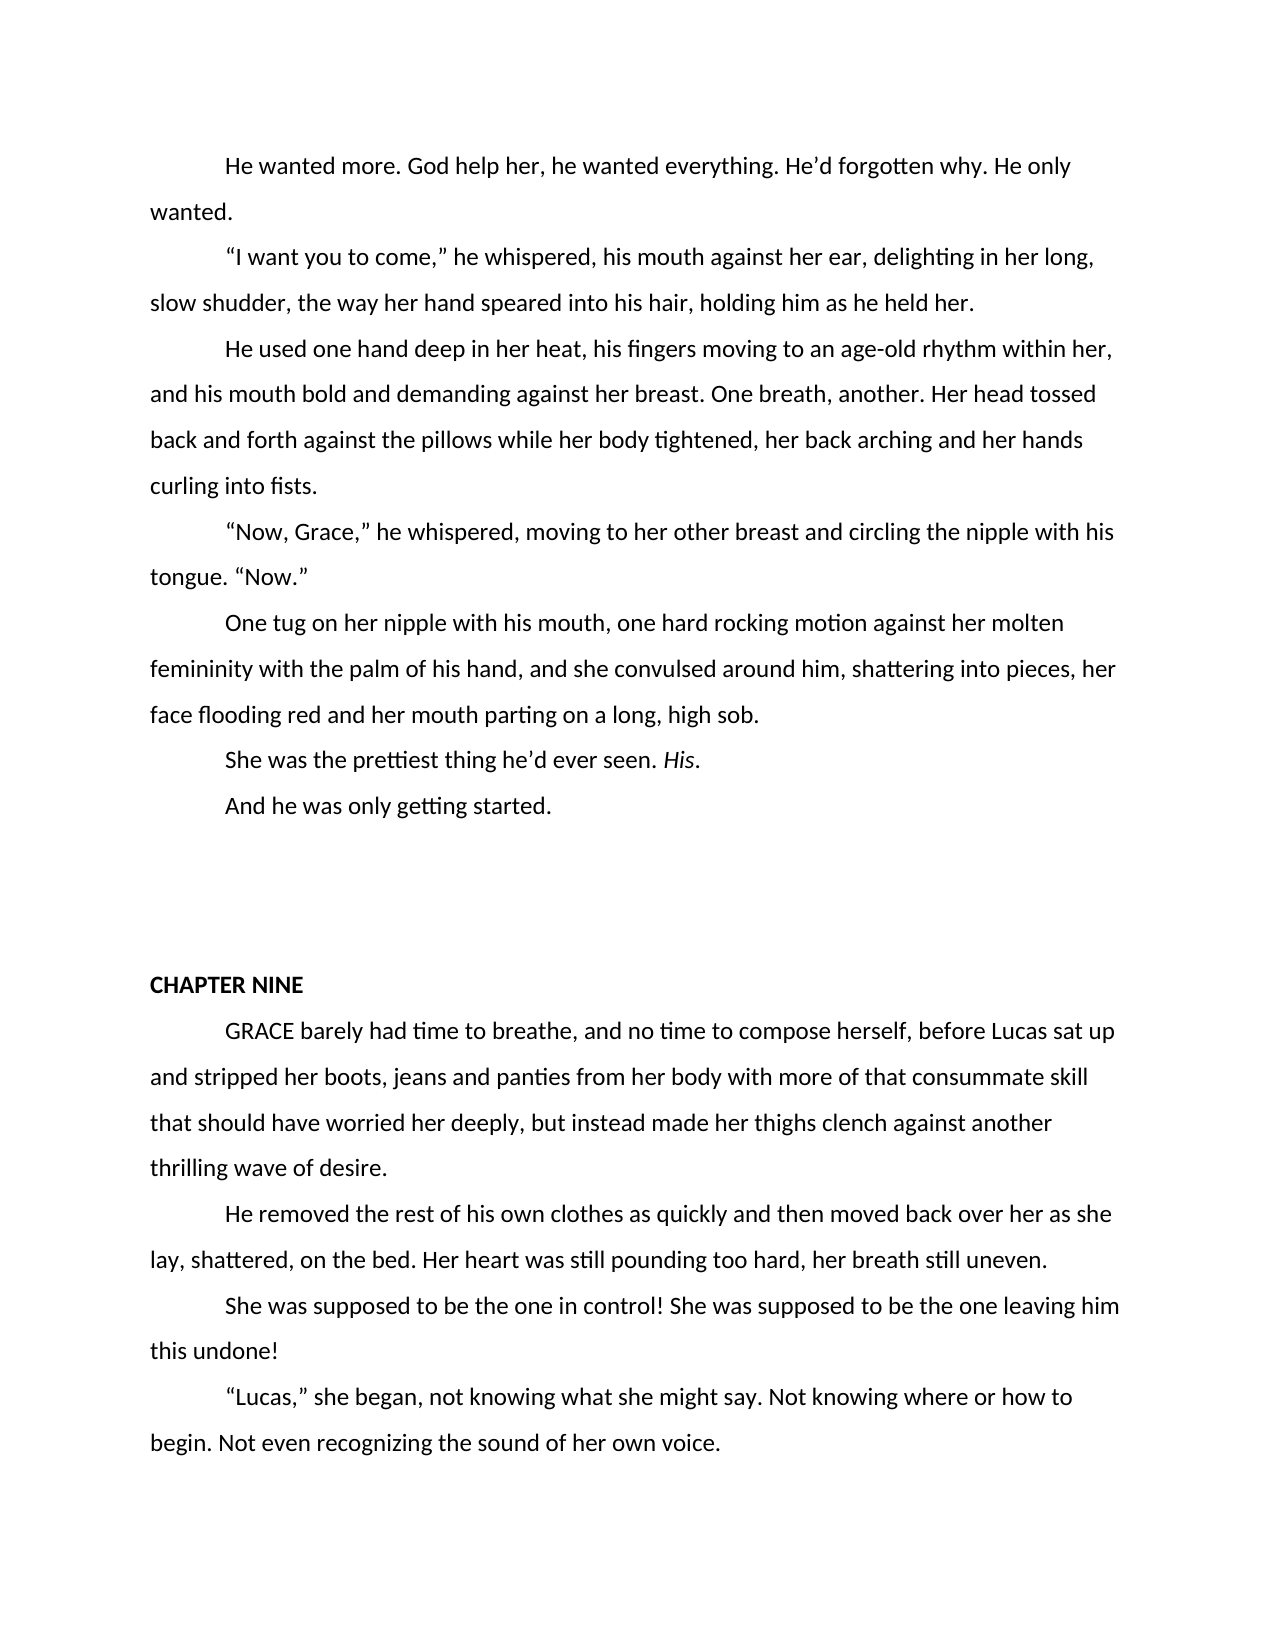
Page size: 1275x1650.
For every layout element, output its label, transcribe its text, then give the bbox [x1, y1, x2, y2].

text GRACE barely had time to breathe, and no time to compose herself, before Lucas sat up and stripped her boots, jeans and panties from her body with more of that consummate skill that should have worried her deeply, but instead made her thighs clench against another thrilling wave of desire. [150, 1015, 1125, 1183]
text She was supposed to be the one in control! She was supposed to be the one leaving him this undone! [150, 1290, 1125, 1366]
text He wanted more. God help her, he wanted everything. He’d forgotten why. He only wanted. [150, 150, 1125, 226]
text She was the prettiest thing he’d ever seen. His. [150, 744, 1125, 775]
text CHAPTER NINE [150, 970, 1125, 1000]
text “Lucas,” she began, not knowing what she might say. Not knowing where or how to begin. Not even recognizing the sound of her own voice. [150, 1381, 1125, 1457]
text He used one hand deep in her heat, his fingers moving to an age-old rhythm within her, and his mouth bold and demanding against her breast. One breath, another. Her head tossed back and forth against the pillows while her body tightened, her back arching and her hands curling into fists. [150, 333, 1125, 501]
text He removed the rest of his own clothes as quickly and then moved back over her as she lay, shattered, on the bed. Her heart was still pounding too hard, her breath still uneven. [150, 1198, 1125, 1274]
text And he was only getting started. [150, 790, 1125, 821]
text “I want you to come,” he whispered, his mouth against her ear, delighting in her long, slow shudder, the way her hand speared into his hair, holding him as he held her. [150, 241, 1125, 318]
text One tug on her nipple with his mouth, one hard rocking motion against her molten femininity with the palm of his hand, and she convulsed around him, shattering into pieces, her face flooding red and her mouth parting on a long, high sob. [150, 607, 1125, 729]
text “Now, Grace,” he whispered, moving to her other breast and circling the nipple with his tongue. “Now.” [150, 516, 1125, 592]
